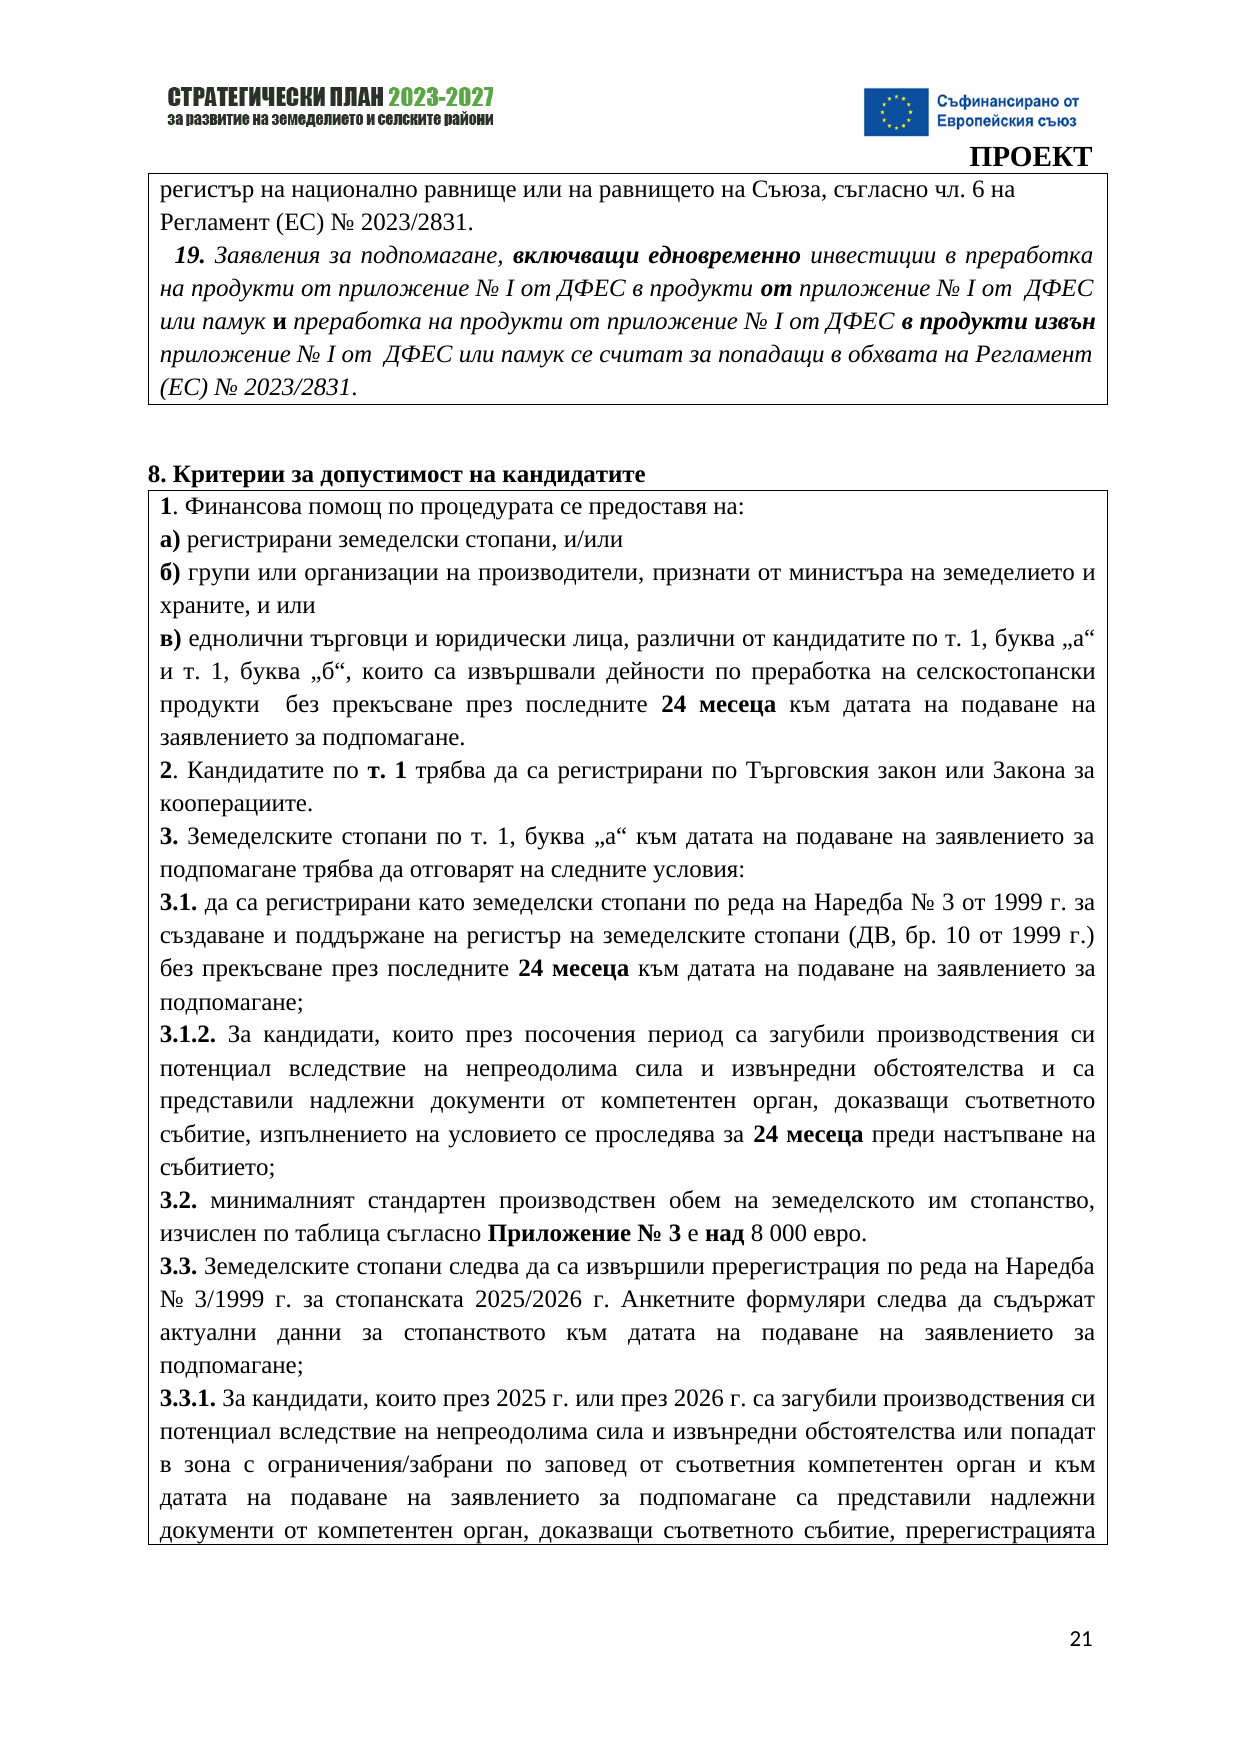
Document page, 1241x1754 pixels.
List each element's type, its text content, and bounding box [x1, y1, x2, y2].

text 8. Критерии за допустимост на кандидатите [148, 459, 1092, 488]
picture [166, 73, 494, 139]
picture [861, 85, 1093, 139]
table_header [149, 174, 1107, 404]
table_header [149, 491, 1107, 1544]
